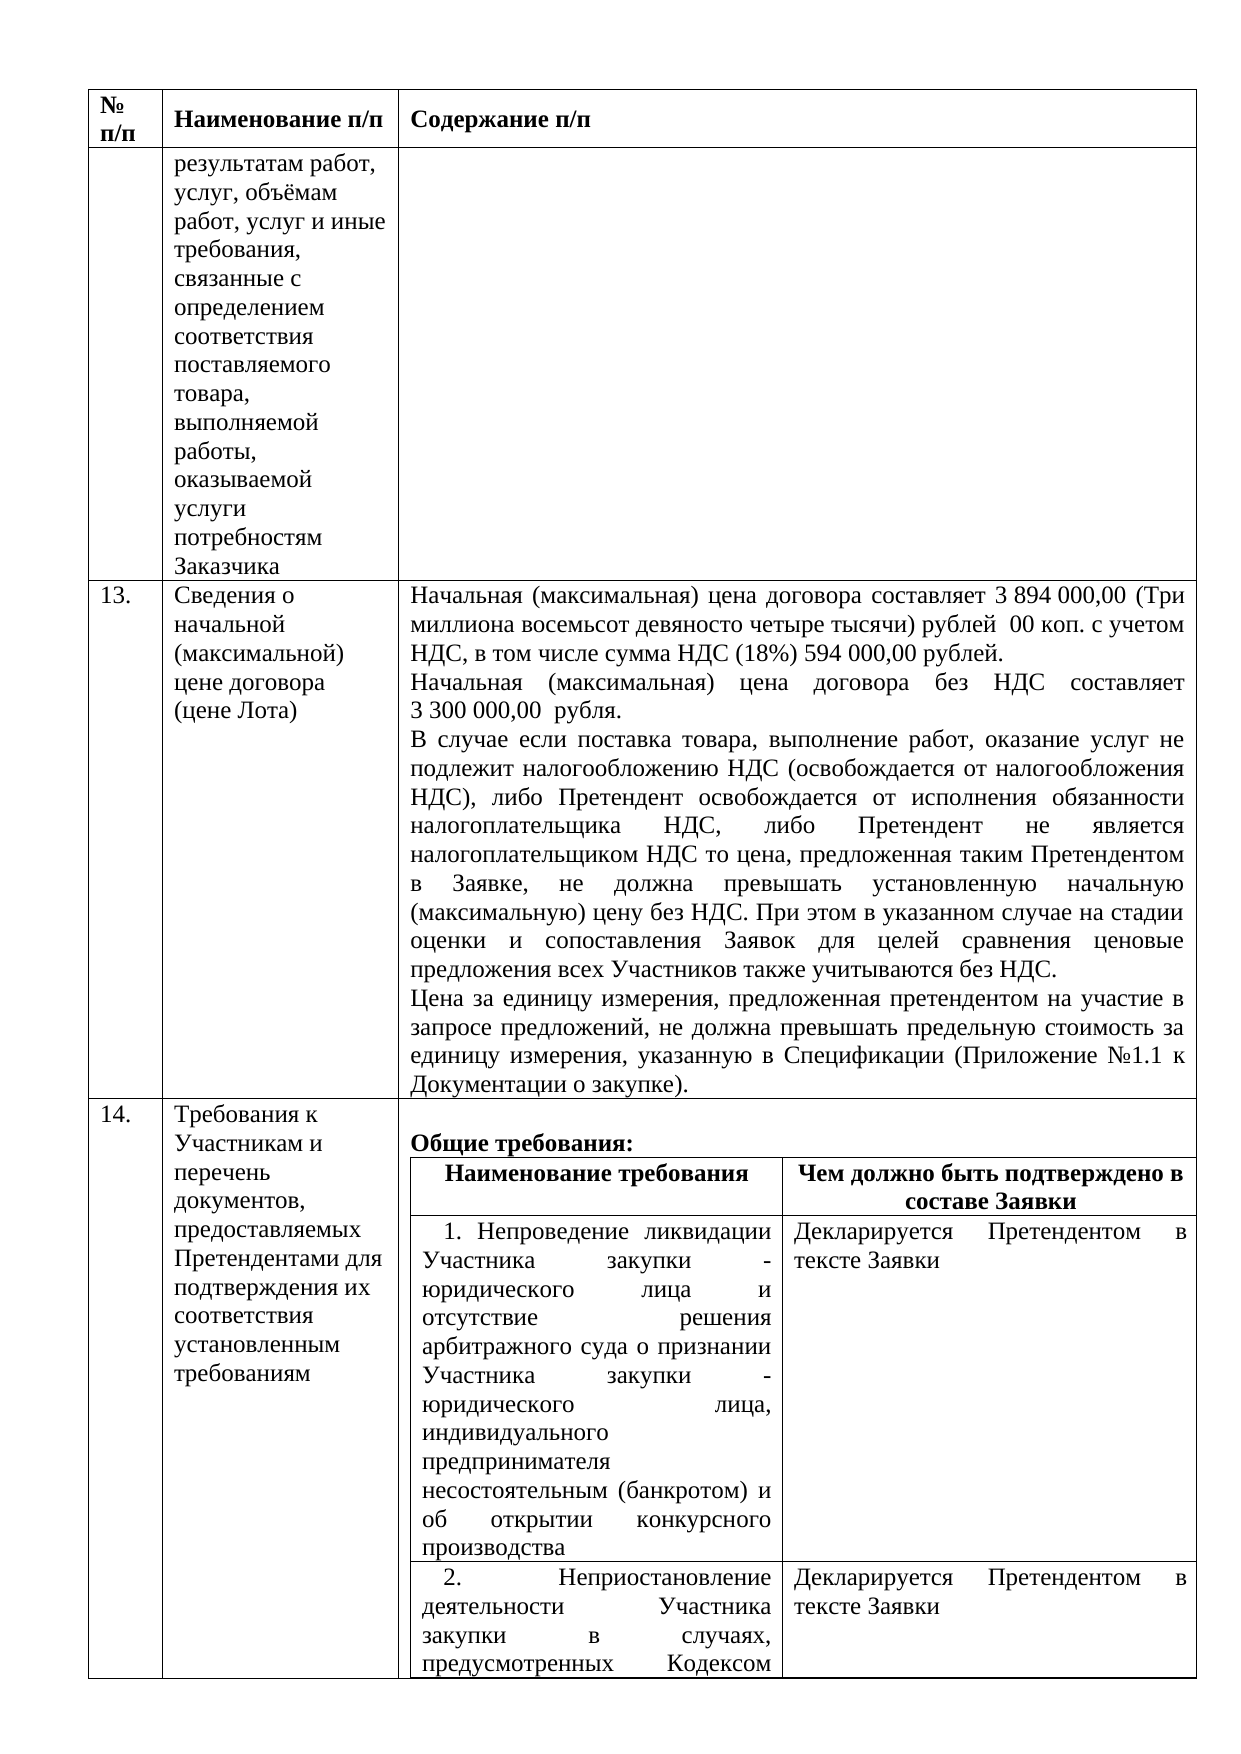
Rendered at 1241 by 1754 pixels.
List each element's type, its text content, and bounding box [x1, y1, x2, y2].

table_cell [89, 148, 162, 579]
table_cell [89, 1099, 162, 1678]
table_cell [163, 1099, 398, 1678]
table_header Наименование п/п [163, 90, 398, 147]
table_cell [89, 581, 162, 1098]
table_cell Начальная (максимальная) цена договора составляет 3 894 000,00 (Три миллиона восемьсот девяносто четыре тысячи) рублей 00 коп. с учетом НДС, в том числе сумма НДС (18%) 594 000,00 рублей. Начальная (максимальная) цена договора без НДС составляет 3 300 000,00 рубля. В случае если поставка товара, выполнение работ, оказание услуг не подлежит налогообложению НДС (освобождается от налогообложения НДС), либо Претендент освобождается от исполнения обязанности налогоплательщика НДС, либо Претендент не является налогоплательщиком НДС то цена, предложенная таким Претендентом в Заявке, не должна превышать установленную начальную (максимальную) цену без НДС. При этом в указанном случае на стадии оценки и сопоставления Заявок для целей сравнения ценовые предложения всех Участников также учитываются без НДС. Цена за единицу измерения, предложенная претендентом на участие в запросе предложений, не должна превышать предельную стоимость за единицу измерения, указанную в Спецификации (Приложение №1.1 к Документации о закупке). [399, 581, 1196, 1098]
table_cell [399, 148, 1196, 579]
table_header № п/п [89, 90, 162, 147]
table_cell Сведения о начальной (максимальной) цене договора (цене Лота) [163, 581, 398, 1098]
table_header Содержание п/п [399, 90, 1196, 147]
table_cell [163, 148, 398, 579]
table_cell Общие требования: [399, 1099, 1196, 1678]
